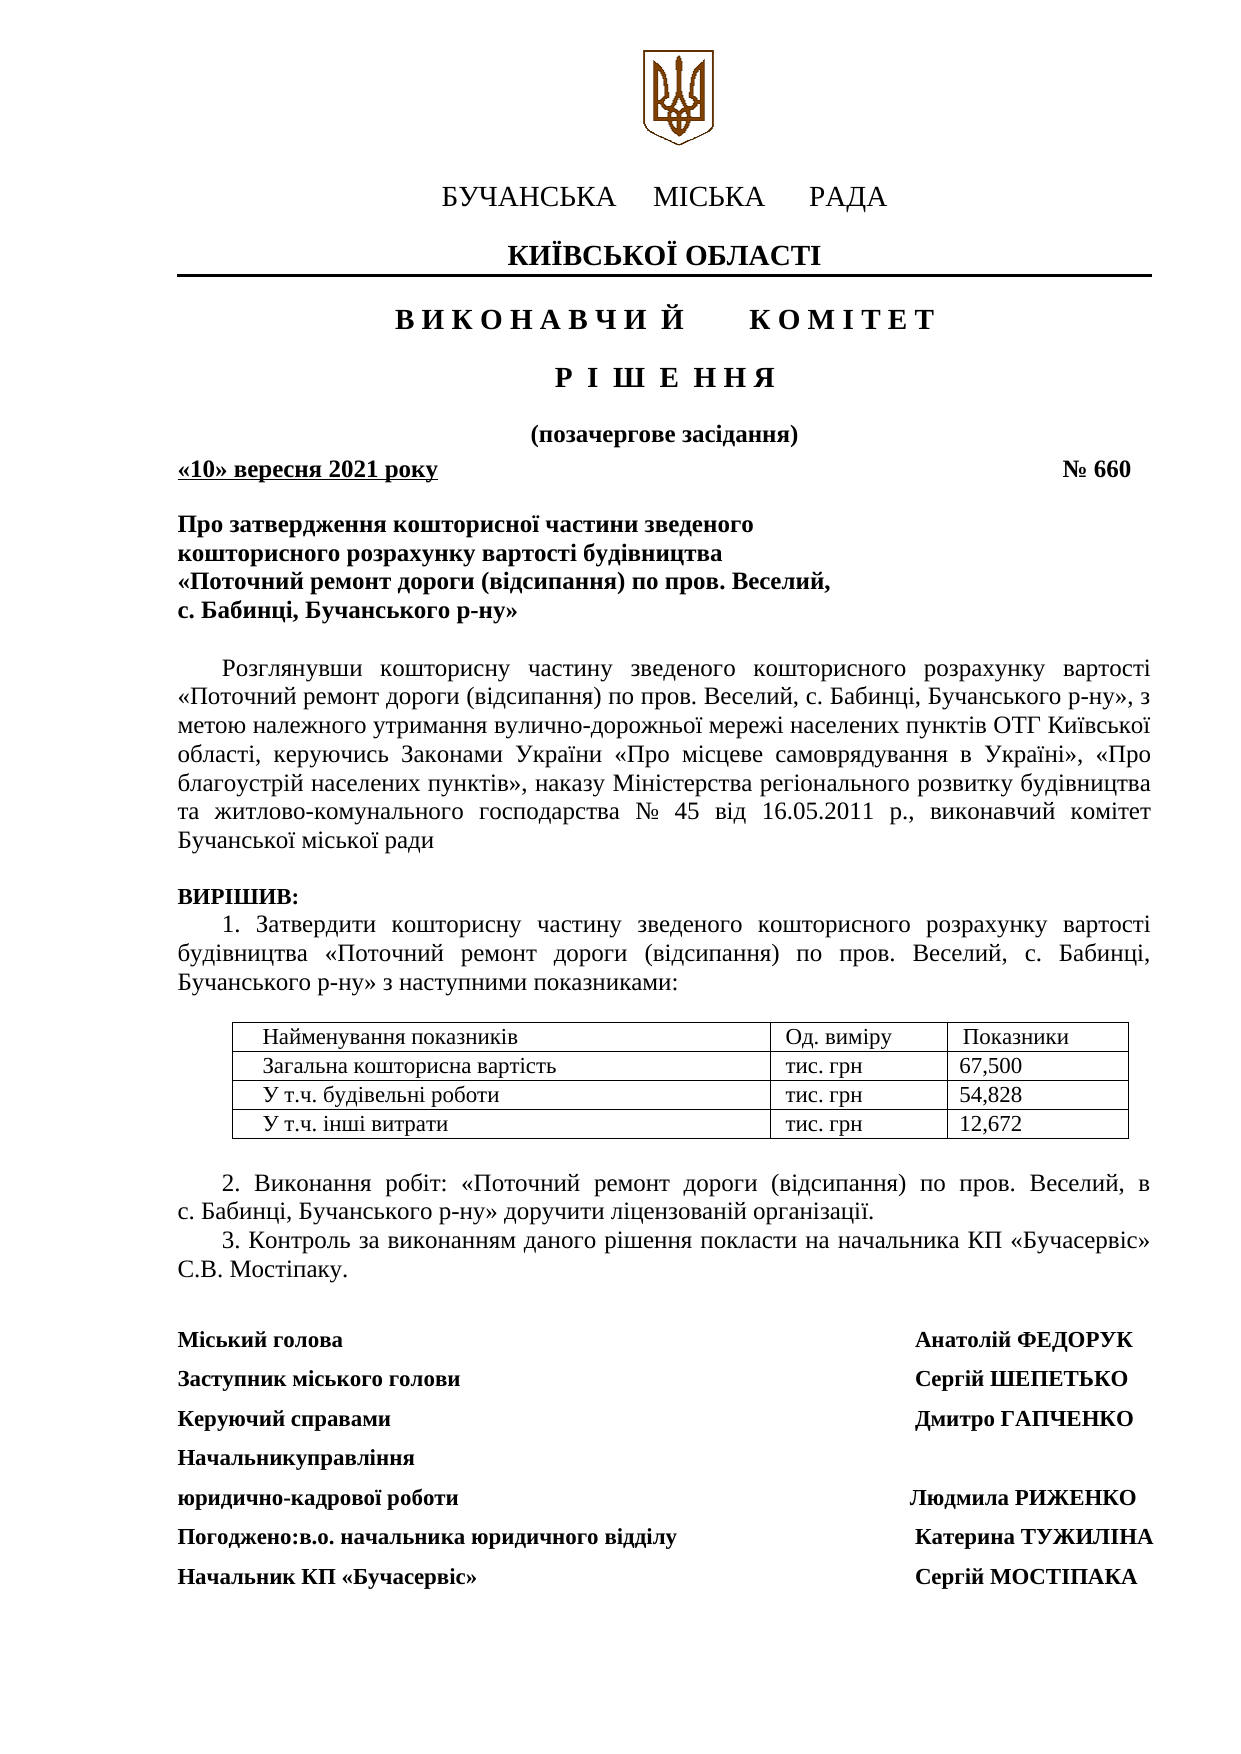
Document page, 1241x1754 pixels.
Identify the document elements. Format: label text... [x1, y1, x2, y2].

text БУЧАНСЬКА МІСЬКА РАДА [177, 179, 1152, 213]
table_cell У т.ч. будівельні роботи [233, 1081, 770, 1109]
text 1. Затвердити кошторисну частину зведеного кошторисного розрахунку вартості будівництва «Поточний ремонт дороги (відсипання) по пров. Веселий, с. Бабинці, Бучанського р-ну» з наступними показниками: [177, 909, 1152, 995]
table_cell 54,828 [948, 1081, 1128, 1109]
text юридично-кадрової роботи Людмила РИЖЕНКО [177, 1484, 1181, 1510]
text 3. Контроль за виконанням даного рішення покласти на начальника КП «Бучасервіс» С.В. Мостіпаку. [177, 1225, 1152, 1283]
table_cell У т.ч. інші витрати [233, 1110, 770, 1138]
text (позачергове засідання) [177, 419, 1152, 448]
text «10» вересня 2021 року № 660 [177, 454, 1152, 483]
text Про затвердження кошторисної частини зведеного кошторисного розрахунку вартості будівництва [177, 509, 856, 566]
text Розглянувши кошторисну частину зведеного кошторисного розрахунку вартості «Поточний ремонт дороги (відсипання) по пров. Веселий, с. Бабинці, Бучанського р-ну», з метою належного утримання вулично-дорожньої мережі населених пунктів ОТГ Київської області, керуючись Законами України «Про місцеве самоврядування в Україні», «Про благоустрій населених пунктів», наказу Міністерства регіонального розвитку будівництва та житлово-комунального господарства № 45 від 16.05.2011 р., виконавчий комітет Бучанської міської ради [177, 653, 1152, 854]
text Р І Ш Е Н Н Я [177, 360, 1152, 394]
text ВИРІШИВ: [177, 883, 1152, 909]
text В И К О Н А В Ч И Й К О М І Т Е Т [177, 302, 1152, 335]
table_cell 12,672 [948, 1110, 1128, 1138]
text КИЇВСЬКОЇ ОБЛАСТІ [177, 238, 1152, 274]
text 2. Виконання робіт: «Поточний ремонт дороги (відсипання) по пров. Веселий, в с. Бабинці, Бучанського р-ну» доручити ліцензованій організації. [177, 1168, 1152, 1225]
table_cell тис. грн [771, 1110, 947, 1138]
table_header Найменування показників [233, 1023, 770, 1051]
text Погоджено:в.о. начальника юридичного відділу Катерина ТУЖИЛІНА [177, 1523, 1167, 1549]
table_cell тис. грн [771, 1052, 947, 1080]
text «Поточний ремонт дороги (відсипання) по пров. Веселий, [177, 566, 856, 595]
table_cell Загальна кошторисна вартість [233, 1052, 770, 1080]
table_cell тис. грн [771, 1081, 947, 1109]
table_cell 67,500 [948, 1052, 1128, 1080]
table_header Показники [948, 1023, 1128, 1051]
text Керуючий справами Дмитро ГАПЧЕНКО [177, 1405, 1152, 1431]
text Начальникуправління [177, 1444, 1152, 1471]
picture [636, 44, 721, 151]
text Заступник міського голови Сергій ШЕПЕТЬКО [177, 1365, 1152, 1392]
text Міський голова Анатолій ФЕДОРУК [177, 1326, 1152, 1352]
text с. Бабинці, Бучанського р-ну» [177, 595, 856, 624]
table_header Од. виміру [771, 1023, 947, 1051]
text Начальник КП «Бучасервіс» Сергій МОСТІПАКА [177, 1563, 1152, 1589]
